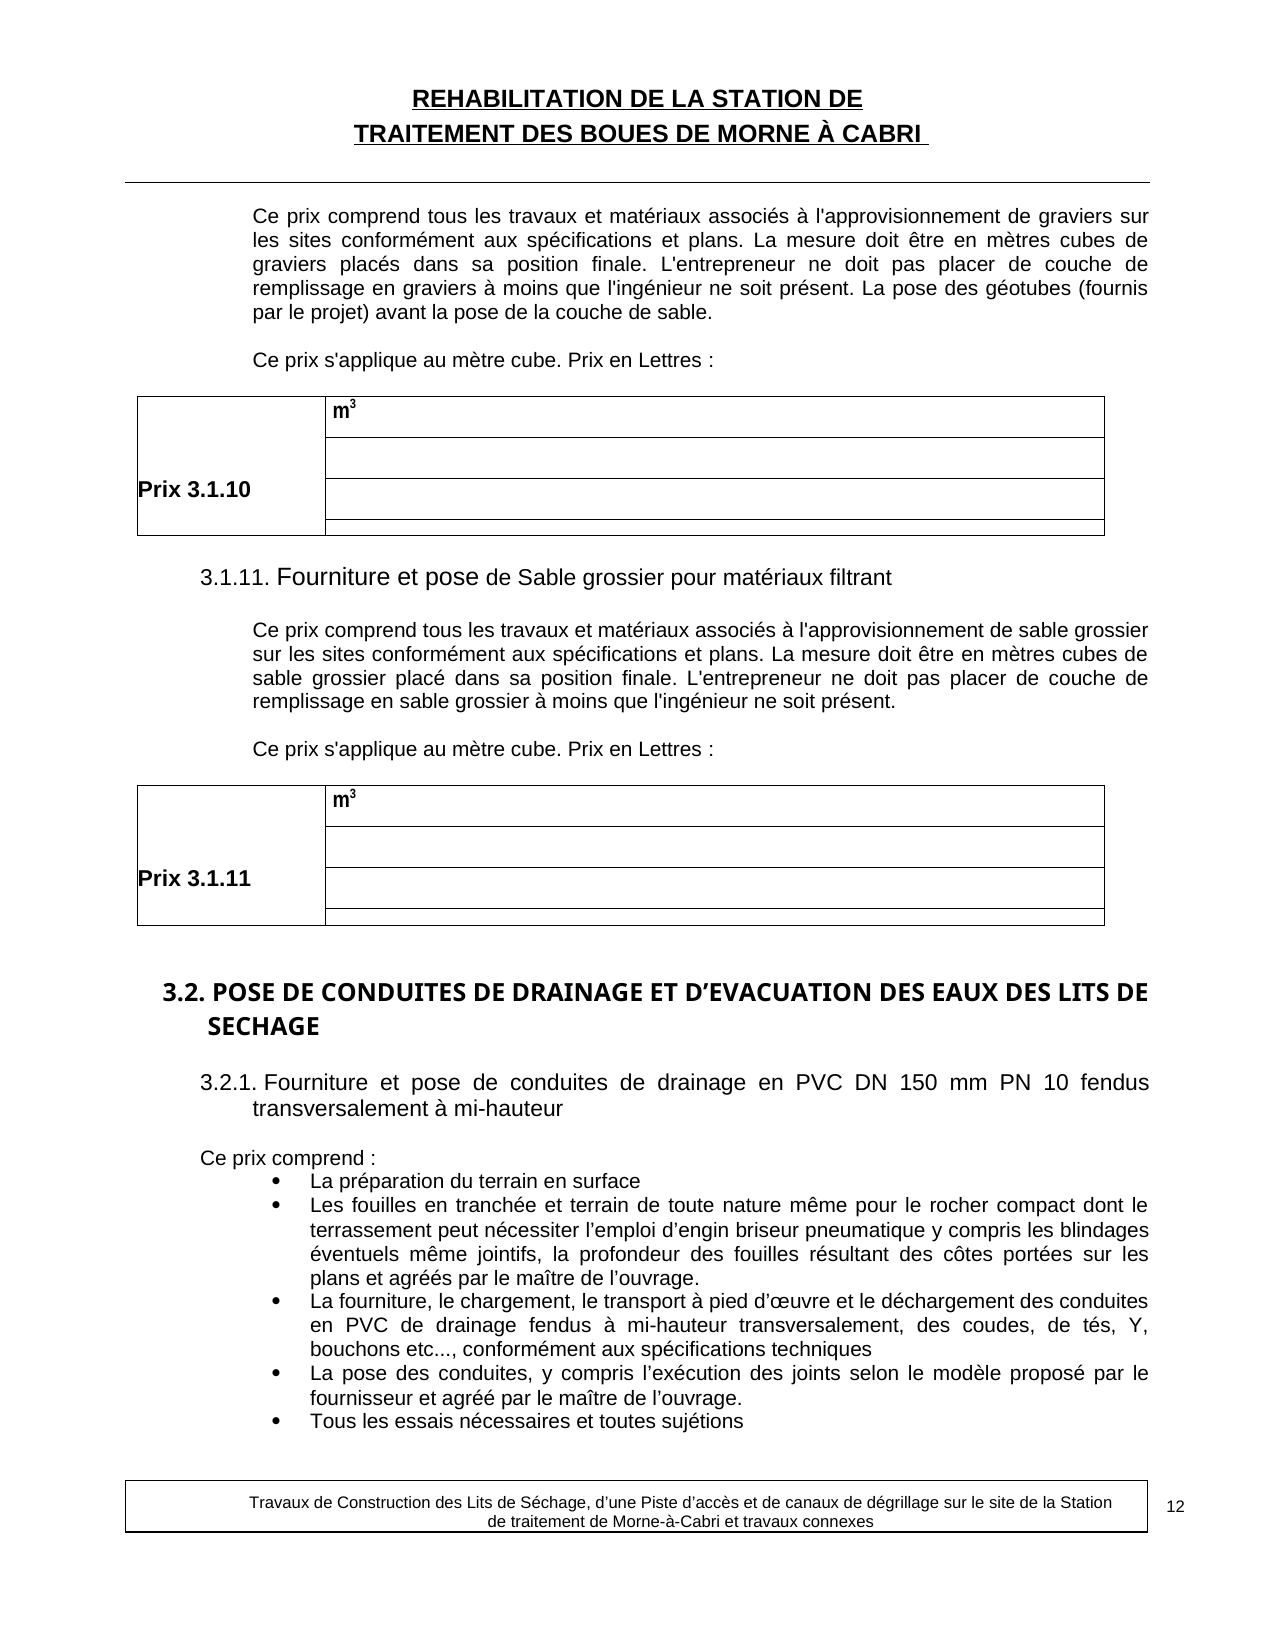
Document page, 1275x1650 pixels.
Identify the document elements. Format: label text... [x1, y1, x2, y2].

table_header m3 [326, 397, 1104, 437]
table_cell [326, 520, 1104, 535]
list Ce prix comprend tous les travaux et matériaux associés à l'approvisionnement de sable grossier sur les sites conformément aux spécifications et plans. La mesure doit être en mètres cubes de sable grossier placé dans sa position finale. L'entrepreneur ne doit pas placer de couche de remplissage en sable grossier à moins que l'ingénieur ne soit présent. [252, 617, 1150, 713]
table_cell [326, 479, 1104, 519]
table_header Prix 3.1.11 [138, 786, 325, 924]
table_cell [326, 868, 1104, 908]
table_cell [326, 909, 1104, 924]
list Ce prix s'applique au mètre cube. Prix en Lettres : [200, 737, 1150, 761]
table_cell [326, 438, 1104, 478]
list Ce prix comprend tous les travaux et matériaux associés à l'approvisionnement de graviers sur les sites conformément aux spécifications et plans. La mesure doit être en mètres cubes de graviers placés dans sa position finale. L'entrepreneur ne doit pas placer de couche de remplissage en graviers à moins que l'ingénieur ne soit présent. La pose des géotubes (fournis par le projet) avant la pose de la couche de sable. [252, 204, 1150, 324]
list Les fouilles en tranchée et terrain de toute nature même pour le rocher compact dont le terrassement peut nécessiter l’emploi d’engin briseur pneumatique y compris les blindages éventuels même jointifs, la profondeur des fouilles résultant des côtes portées sur les plans et agréés par le maître de l’ouvrage. [272, 1193, 1150, 1289]
table_cell [326, 827, 1104, 867]
table_header Prix 3.1.10 [138, 397, 325, 535]
list La pose des conduites, y compris l’exécution des joints selon le modèle proposé par le fournisseur et agréé par le maître de l’ouvrage. [272, 1361, 1150, 1409]
list La préparation du terrain en surface [272, 1169, 1150, 1193]
list Fourniture et pose de Sable grossier pour matériaux filtrant [200, 562, 1150, 591]
list Ce prix s'applique au mètre cube. Prix en Lettres : [200, 348, 1150, 372]
list Ce prix comprend : [200, 1145, 1150, 1169]
table_header m3 [326, 786, 1104, 826]
subtitle POSE DE CONDUITES DE DRAINAGE ET D’EVACUATION DES EAUX DES LITS DE SECHAGE [162, 974, 1150, 1042]
list Fourniture et pose de conduites de drainage en PVC DN 150 mm PN 10 fendus transversalement à mi-hauteur [200, 1069, 1150, 1121]
list Tous les essais nécessaires et toutes sujétions [272, 1409, 1150, 1433]
list La fourniture, le chargement, le transport à pied d’œuvre et le déchargement des conduites en PVC de drainage fendus à mi-hauteur transversalement, des coudes, de tés, Y, bouchons etc..., conformément aux spécifications techniques [272, 1289, 1150, 1361]
